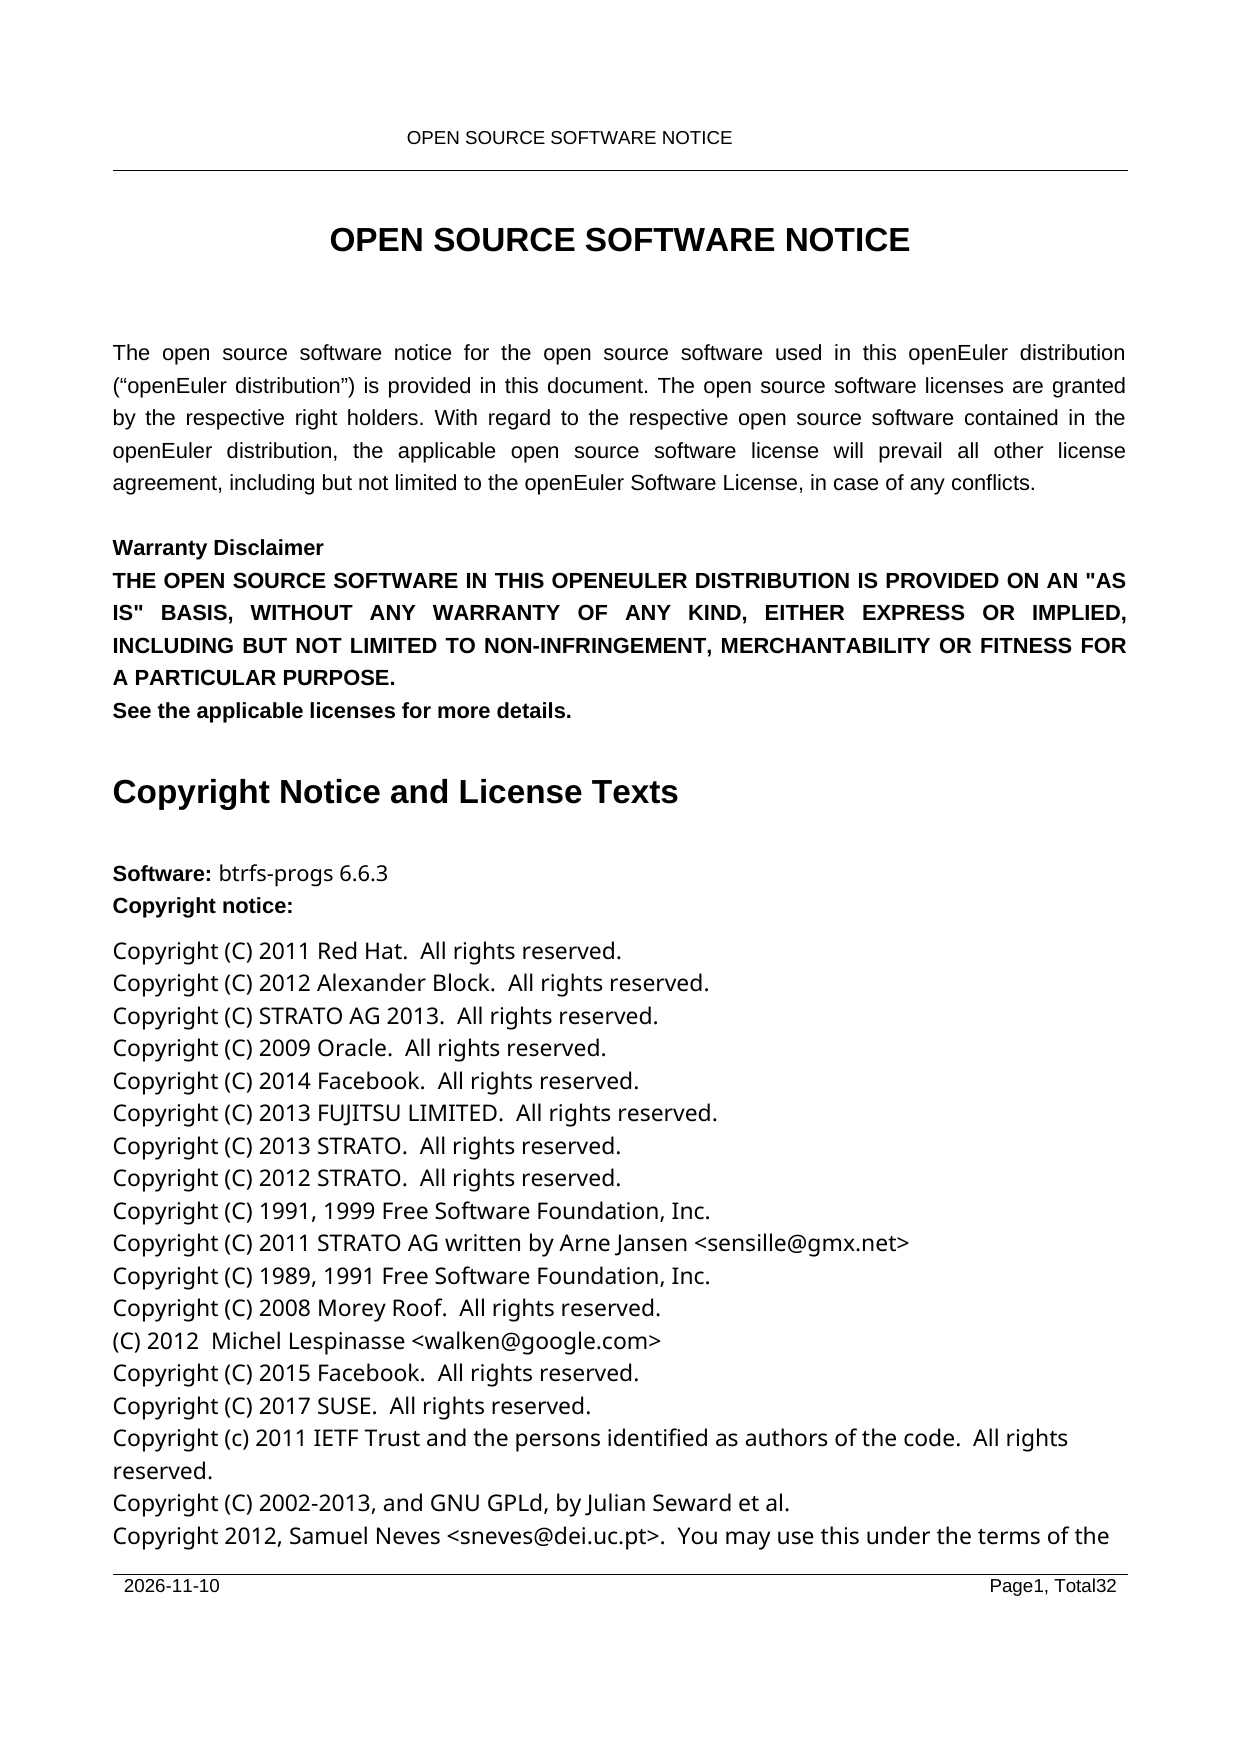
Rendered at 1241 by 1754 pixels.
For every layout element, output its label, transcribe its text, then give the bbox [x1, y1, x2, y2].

text OPEN SOURCE SOFTWARE NOTICE [112, 206, 1128, 271]
text Copyright Notice and License Texts [112, 759, 1128, 824]
text Warranty Disclaimer [112, 531, 1128, 564]
text The open source software notice for the open source software used in this openEuler distribution (“openEuler distribution”) is provided in this document. The open source software licenses are granted by the respective right holders. With regard to the respective open source software contained in the openEuler distribution, the applicable open source software license will prevail all other license agreement, including but not limited to the openEuler Software License, in case of any conflicts. [112, 336, 1128, 499]
text THE OPEN SOURCE SOFTWARE IN THIS OPENEULER DISTRIBUTION IS PROVIDED ON AN "AS IS" BASIS, WITHOUT ANY WARRANTY OF ANY KIND, EITHER EXPRESS OR IMPLIED, INCLUDING BUT NOT LIMITED TO NON-INFRINGEMENT, MERCHANTABILITY OR FITNESS FOR A PARTICULAR PURPOSE. See the applicable licenses for more details. [112, 564, 1128, 726]
text Copyright notice: [112, 889, 1128, 921]
title Software: btrfs-progs 6.6.3 [112, 856, 1128, 889]
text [112, 934, 1128, 1551]
